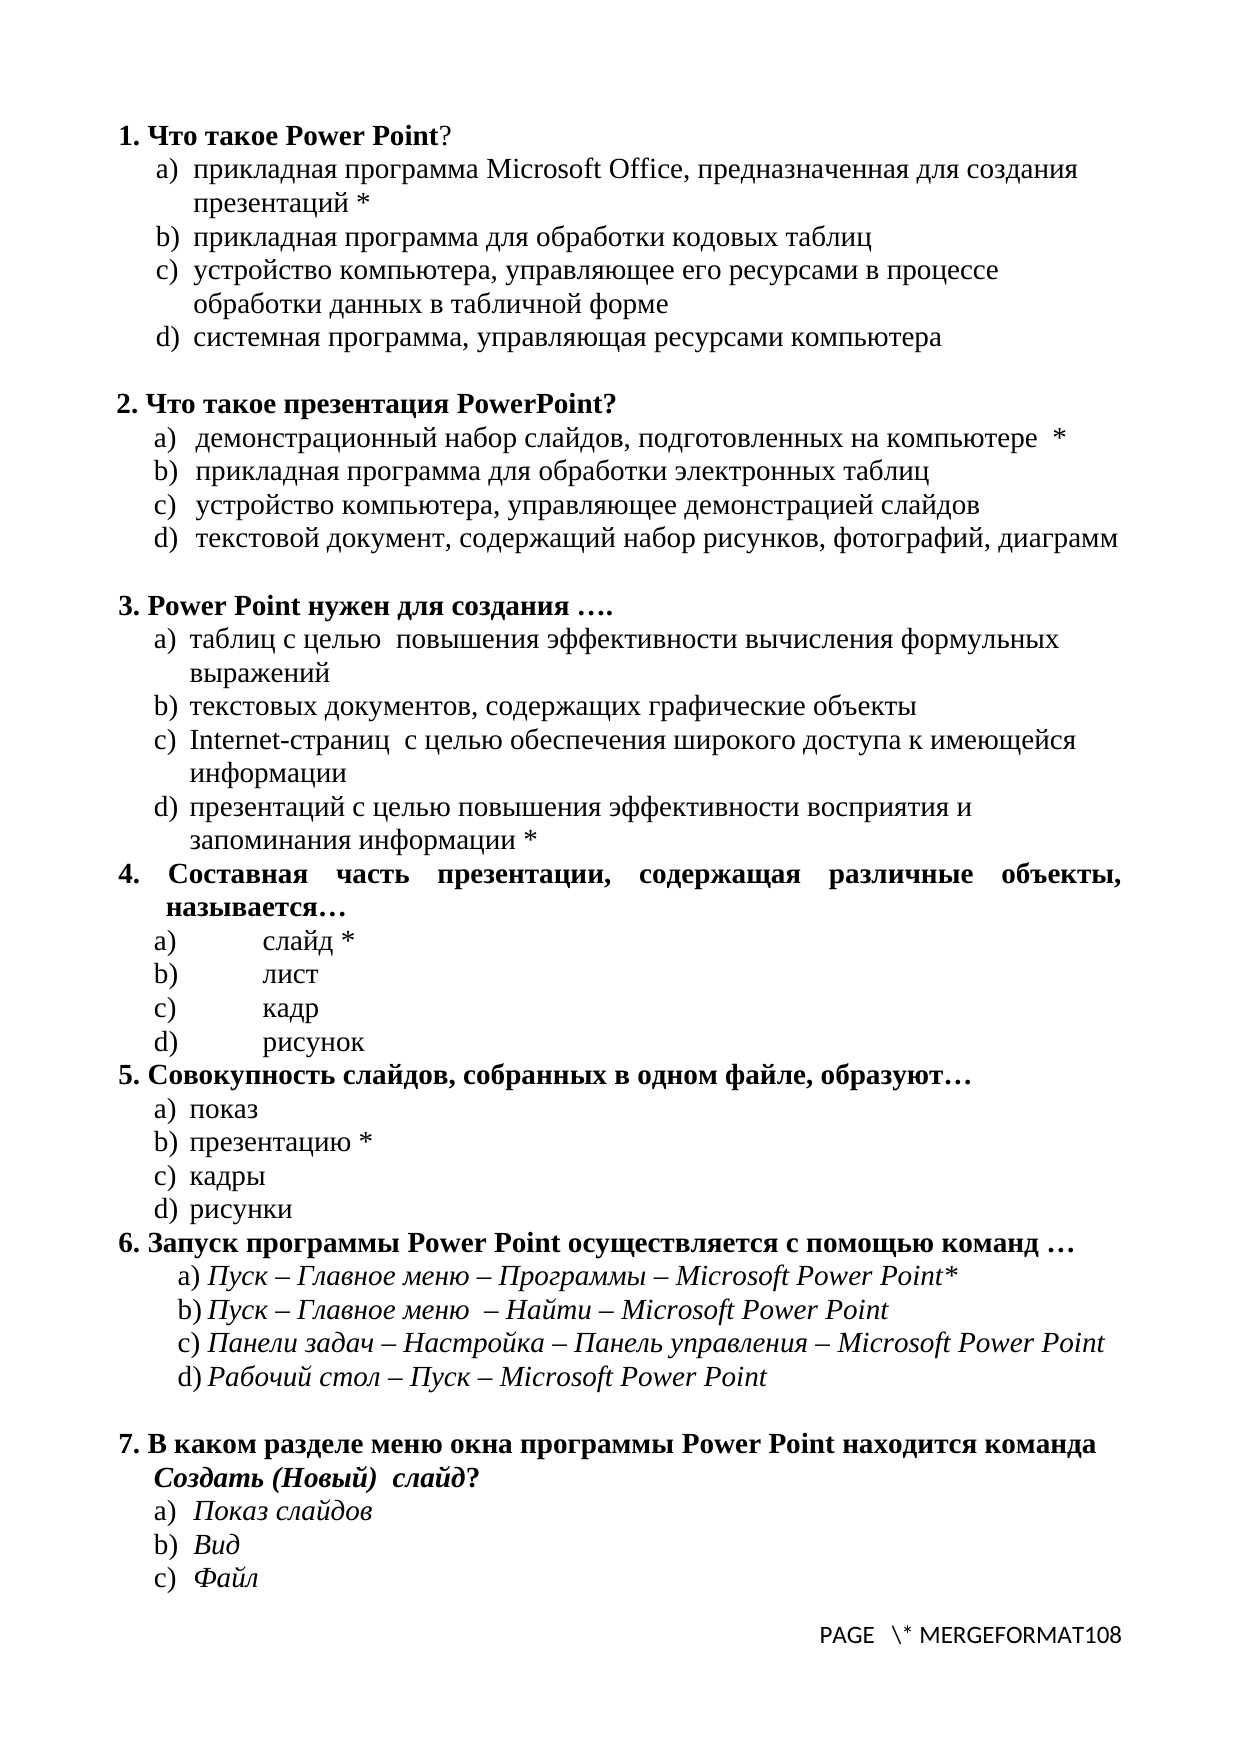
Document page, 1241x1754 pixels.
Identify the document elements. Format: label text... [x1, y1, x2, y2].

list рисунок [154, 1024, 1122, 1057]
list прикладная программа для обработки электронных таблиц [154, 453, 1122, 487]
list слайд * [154, 923, 1122, 957]
list Файл [154, 1560, 1122, 1594]
list рисунки [154, 1191, 1122, 1225]
list презентацию * [154, 1124, 1122, 1158]
list системная программа, управляющая ресурсами компьютера [156, 319, 1122, 353]
list прикладная программа Microsoft Office, предназначенная для создания презентаций * [156, 152, 1122, 219]
list лист [154, 957, 1122, 990]
text 2. Что такое презентация PowerPoint? [116, 386, 1122, 420]
text 7. В каком разделе меню окна программы Power Point находится команда Создать (Новый) слайд? [118, 1426, 1122, 1493]
list таблиц с целью повышения эффективности вычисления формульных выражений [154, 621, 1122, 688]
list прикладная программа для обработки кодовых таблиц [156, 219, 1122, 252]
list кадры [154, 1158, 1122, 1191]
list Вид [154, 1527, 1122, 1560]
list текстовой документ, содержащий набор рисунков, фотографий, диаграмм [154, 521, 1122, 554]
list текстовых документов, содержащих графические объекты [154, 688, 1122, 722]
list устройство компьютера, управляющее демонстрацией слайдов [154, 487, 1122, 521]
text 3. Power Point нужен для создания …. [118, 588, 1122, 621]
list Рабочий стол – Пуск – Microsoft Power Point [177, 1359, 1122, 1393]
text 4. Составная часть презентации, содержащая различные объекты, называется… [118, 856, 1122, 923]
list презентаций с целью повышения эффективности восприятия и запоминания информации * [154, 789, 1122, 856]
list Панели задач – Настройка – Панель управления – Microsoft Power Point [177, 1326, 1122, 1359]
text 6. Запуск программы Power Point осуществляется с помощью команд … [118, 1225, 1143, 1258]
text 5. Совокупность слайдов, собранных в одном файле, образуют… [118, 1057, 1122, 1091]
list показ [154, 1091, 1122, 1124]
list кадр [154, 990, 1122, 1024]
list Показ слайдов [154, 1493, 1122, 1527]
list Пуск – Главное меню – Программы – Microsoft Power Point* [177, 1258, 1122, 1292]
list Пуск – Главное меню – Найти – Microsoft Power Point [177, 1292, 1122, 1326]
list демонстрационный набор слайдов, подготовленных на компьютере * [154, 420, 1122, 453]
text 1. Что такое Power Point? [118, 118, 1122, 152]
list устройство компьютера, управляющее его ресурсами в процессе обработки данных в табличной форме [156, 252, 1122, 319]
list Internet-страниц с целью обеспечения широкого доступа к имеющейся информации [154, 722, 1122, 789]
